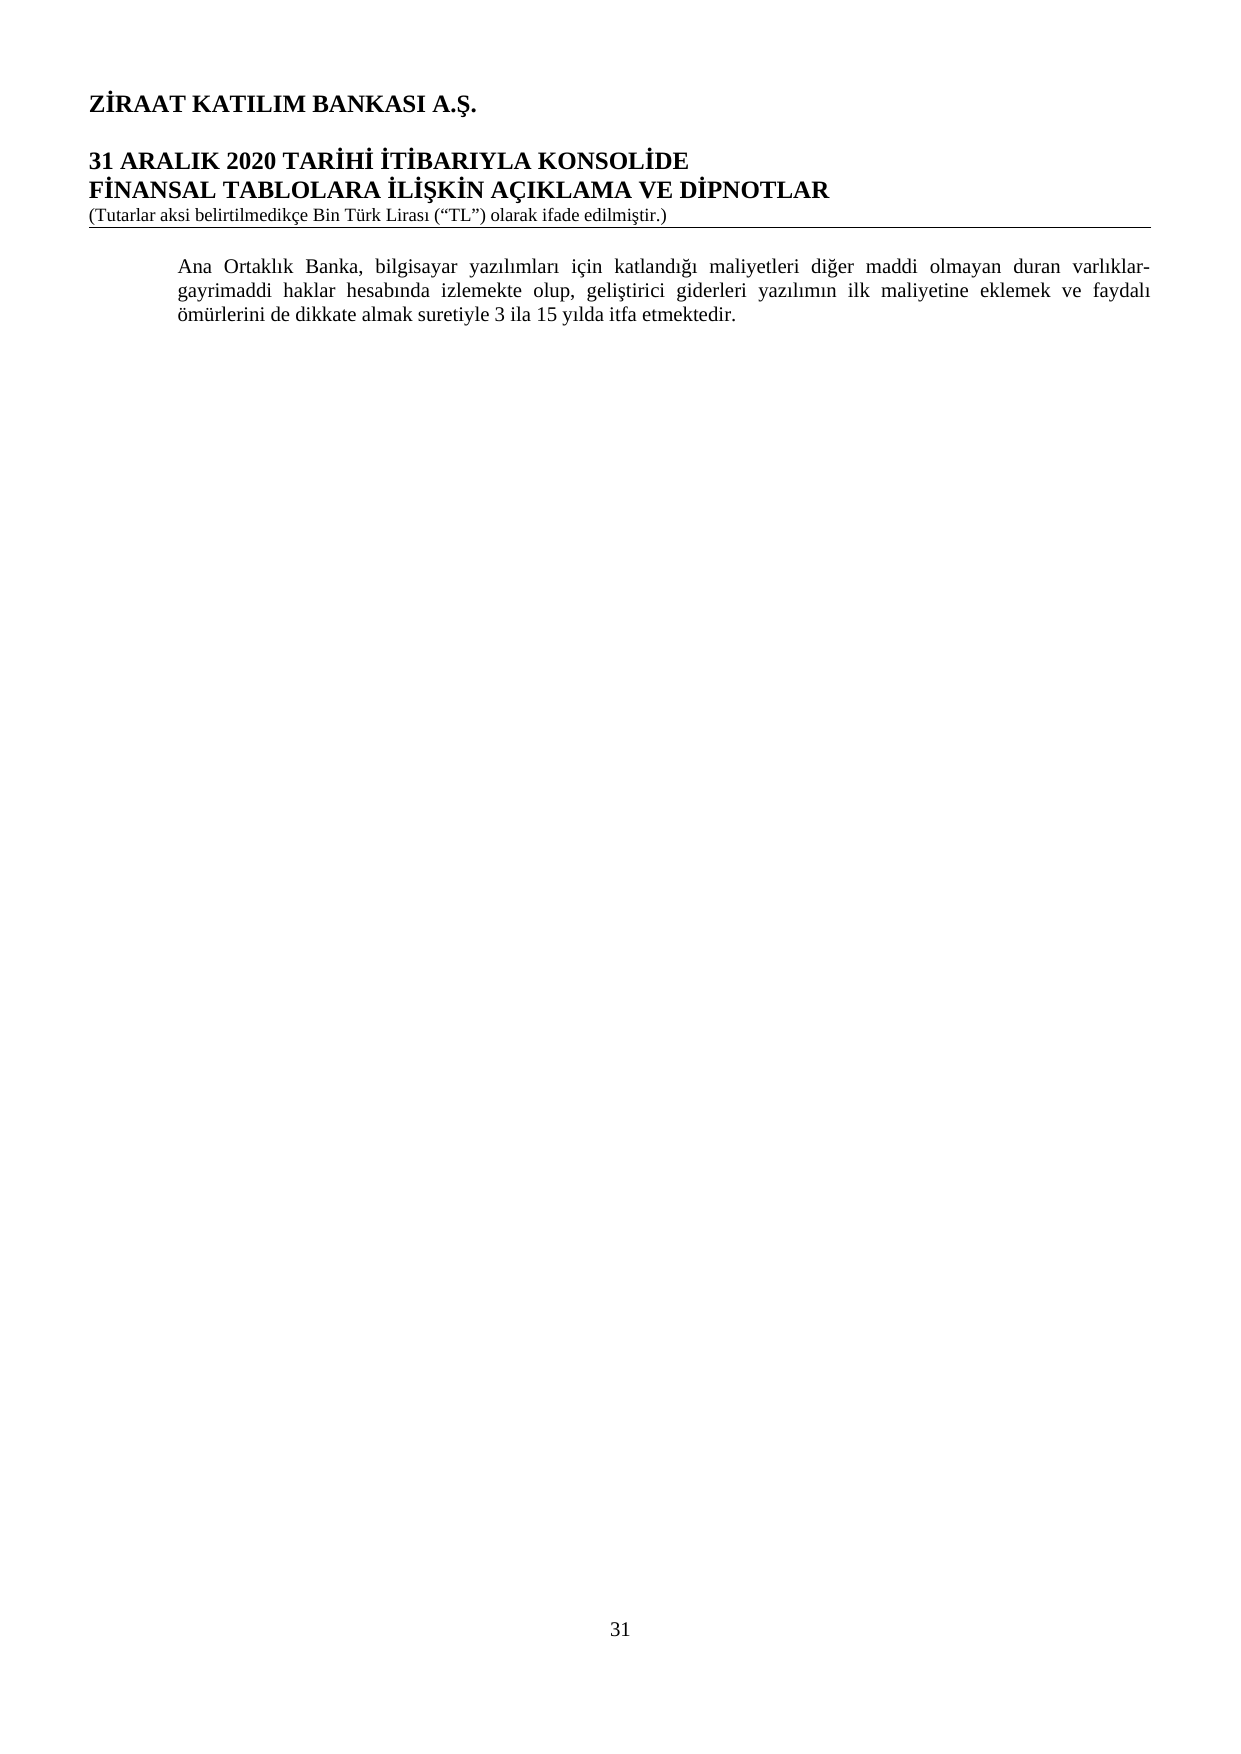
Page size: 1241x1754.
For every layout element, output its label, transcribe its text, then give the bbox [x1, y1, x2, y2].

text Ana Ortaklık Banka, bilgisayar yazılımları için katlandığı maliyetleri diğer maddi olmayan duran varlıklar-gayrimaddi haklar hesabında izlemekte olup, geliştirici giderleri yazılımın ilk maliyetine eklemek ve faydalı ömürlerini de dikkate almak suretiyle 3 ila 15 yılda itfa etmektedir. [177, 255, 1152, 326]
